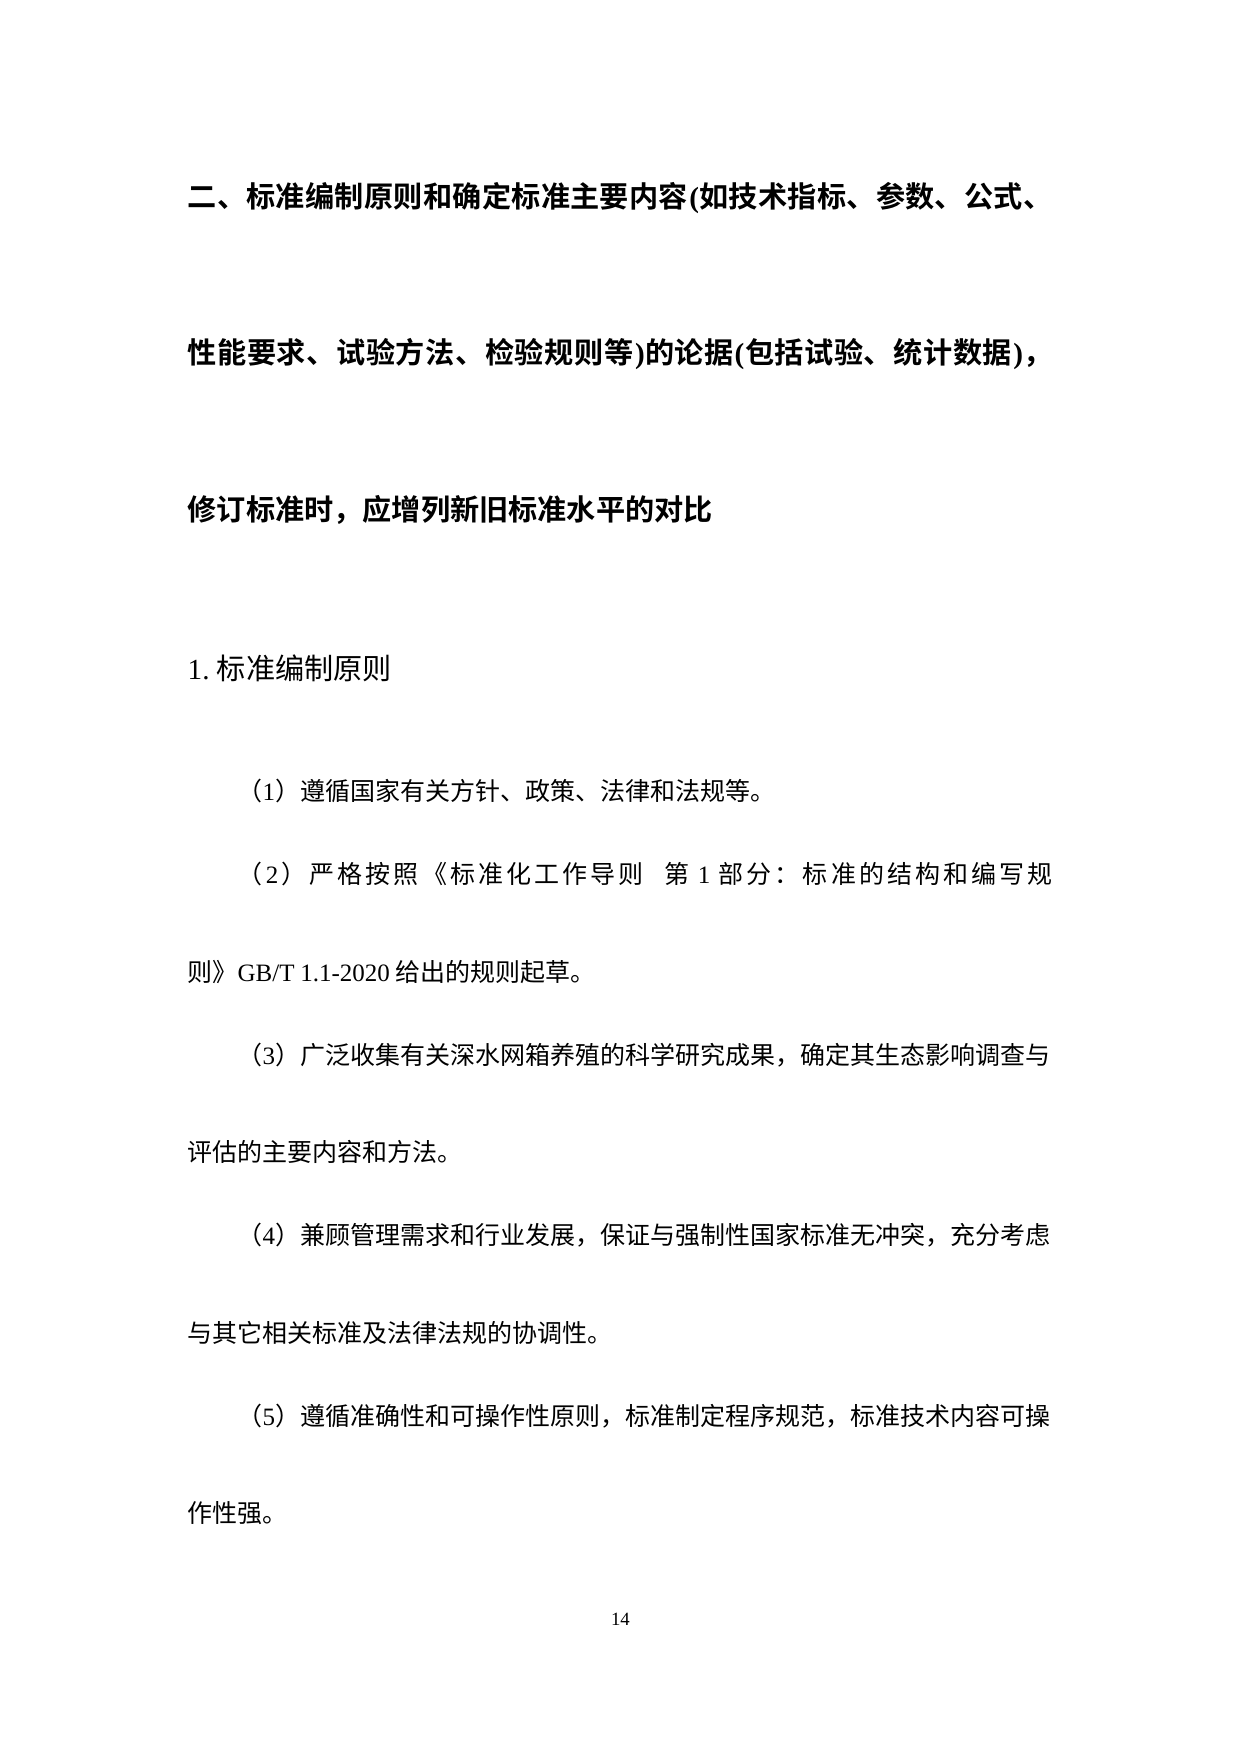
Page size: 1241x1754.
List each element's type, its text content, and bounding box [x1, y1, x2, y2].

subtitle 二、标准编制原则和确定标准主要内容(如技术指标、参数、公式、性能要求、试验方法、检验规则等)的论据(包括试验、统计数据)，修订标准时，应增列新旧标准水平的对比 [187, 162, 1053, 540]
text （4）兼顾管理需求和行业发展，保证与强制性国家标准无冲突，充分考虑与其它相关标准及法律法规的协调性。 [187, 1201, 1053, 1364]
text （5）遵循准确性和可操作性原则，标准制定程序规范，标准技术内容可操作性强。 [187, 1382, 1053, 1544]
subtitle 1. 标准编制原则 [187, 634, 1053, 699]
text （2）严格按照《标准化工作导则 第1部分：标准的结构和编写规则》GB/T 1.1-2020给出的规则起草。 [187, 840, 1053, 1003]
text （1）遵循国家有关方针、政策、法律和法规等。 [187, 757, 1053, 822]
text （3）广泛收集有关深水网箱养殖的科学研究成果，确定其生态影响调查与评估的主要内容和方法。 [187, 1021, 1053, 1183]
